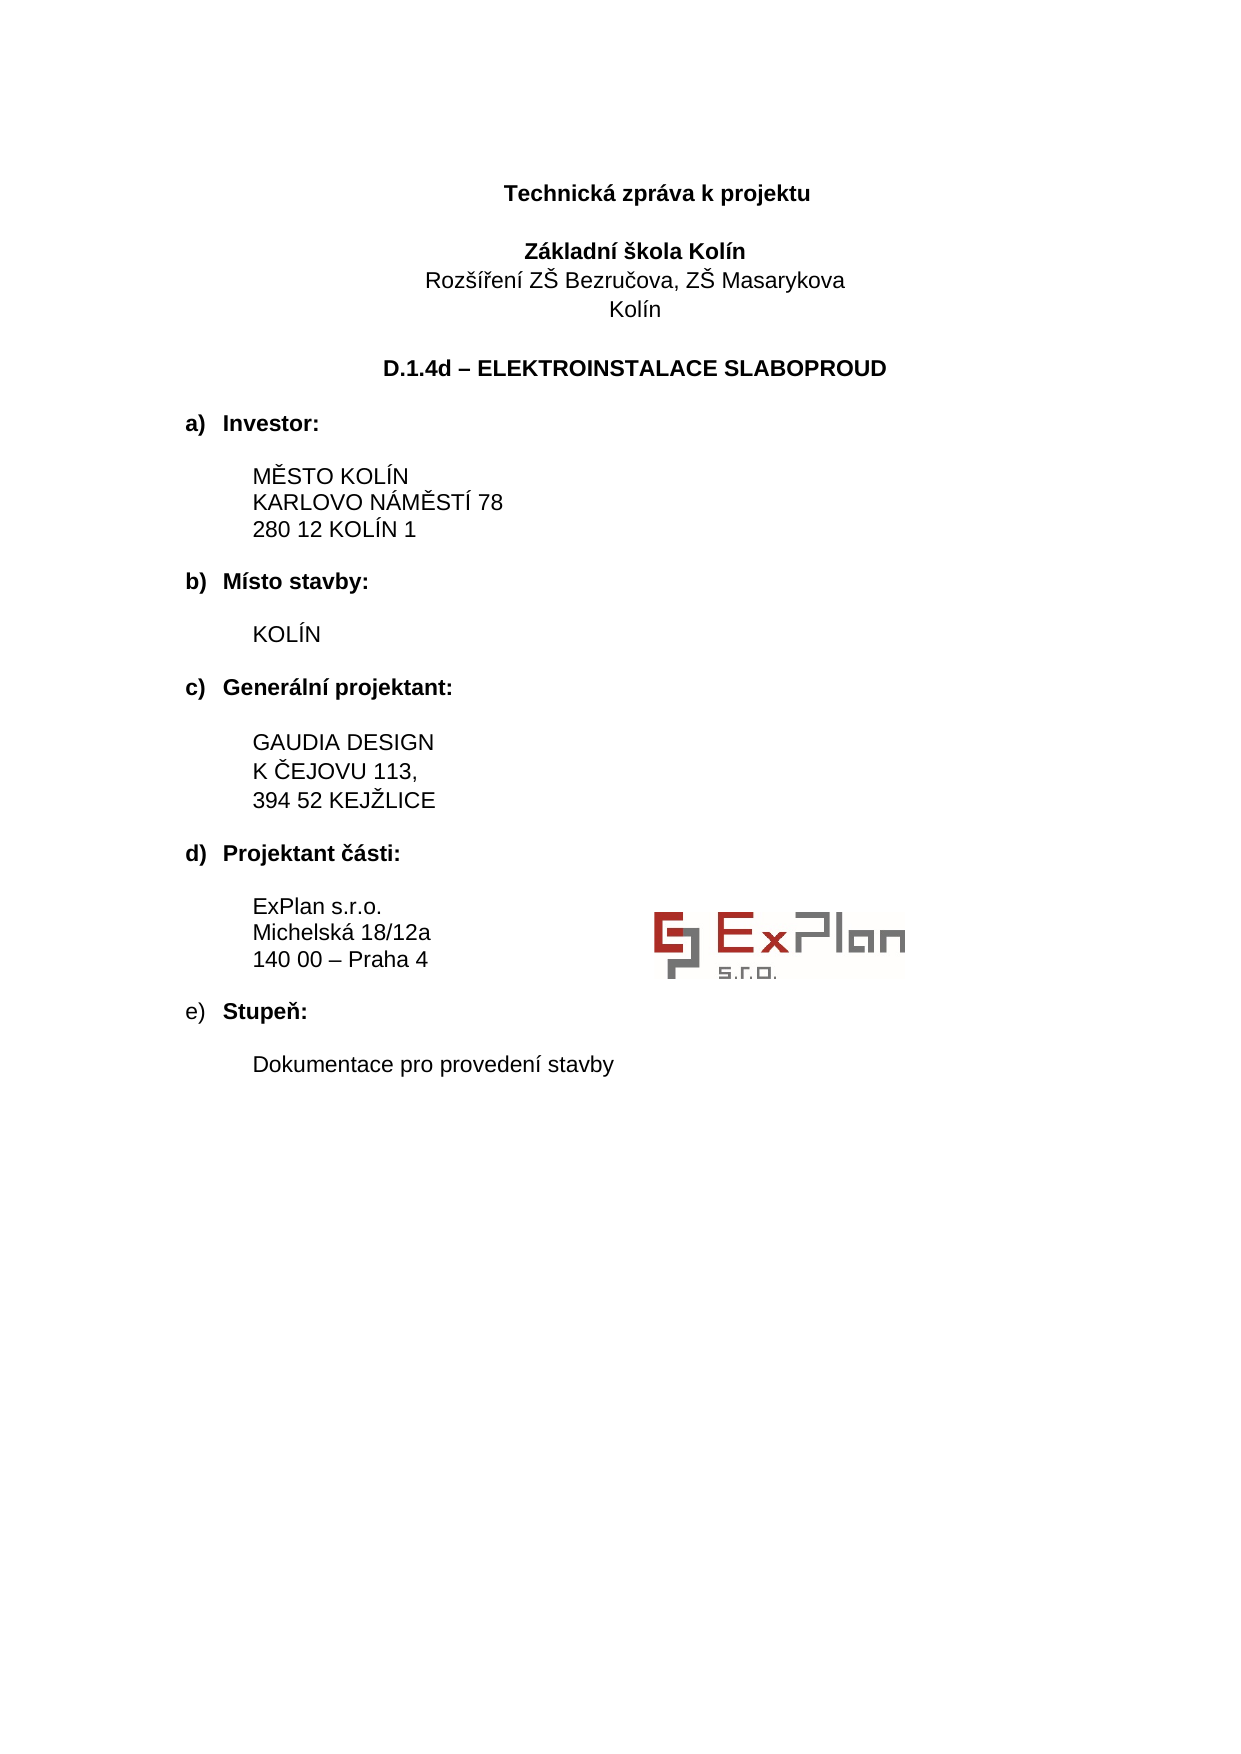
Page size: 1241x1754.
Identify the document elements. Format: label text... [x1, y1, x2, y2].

list 280 12 KOLÍN 1 [223, 516, 1093, 542]
list Dokumentace pro provedení stavby [223, 1051, 1093, 1077]
list KOLÍN [223, 621, 1093, 647]
list ExPlan s.r.o. [223, 893, 1093, 919]
text K ČEJOVU 113, [223, 756, 1093, 785]
list KARLOVO NÁMĚSTÍ 78 [223, 489, 1093, 516]
text 394 52 KEJŽLICE [223, 785, 1093, 814]
picture [654, 972, 905, 979]
list Projektant části: [185, 840, 1093, 867]
list Místo stavby: [185, 568, 1093, 594]
list Stupeň: [185, 998, 1093, 1025]
list Michelská 18/12a [223, 919, 1093, 946]
list MĚSTO KOLÍN [223, 463, 1093, 489]
list Generální projektant: [185, 674, 1093, 700]
text Základní škola Kolín [148, 235, 1093, 264]
text GAUDIA DESIGN [223, 726, 1093, 756]
text Technická zpráva k projektu [148, 177, 1093, 206]
text Kolín [148, 293, 1093, 323]
list Investor: [185, 410, 1093, 436]
text Rozšíření ZŠ Bezručova, ZŠ Masarykova [148, 264, 1093, 293]
text D.1.4d – ELEKTROINSTALACE SLABOPROUD [148, 352, 1093, 381]
list 140 00 – Praha 4 [223, 946, 1093, 972]
